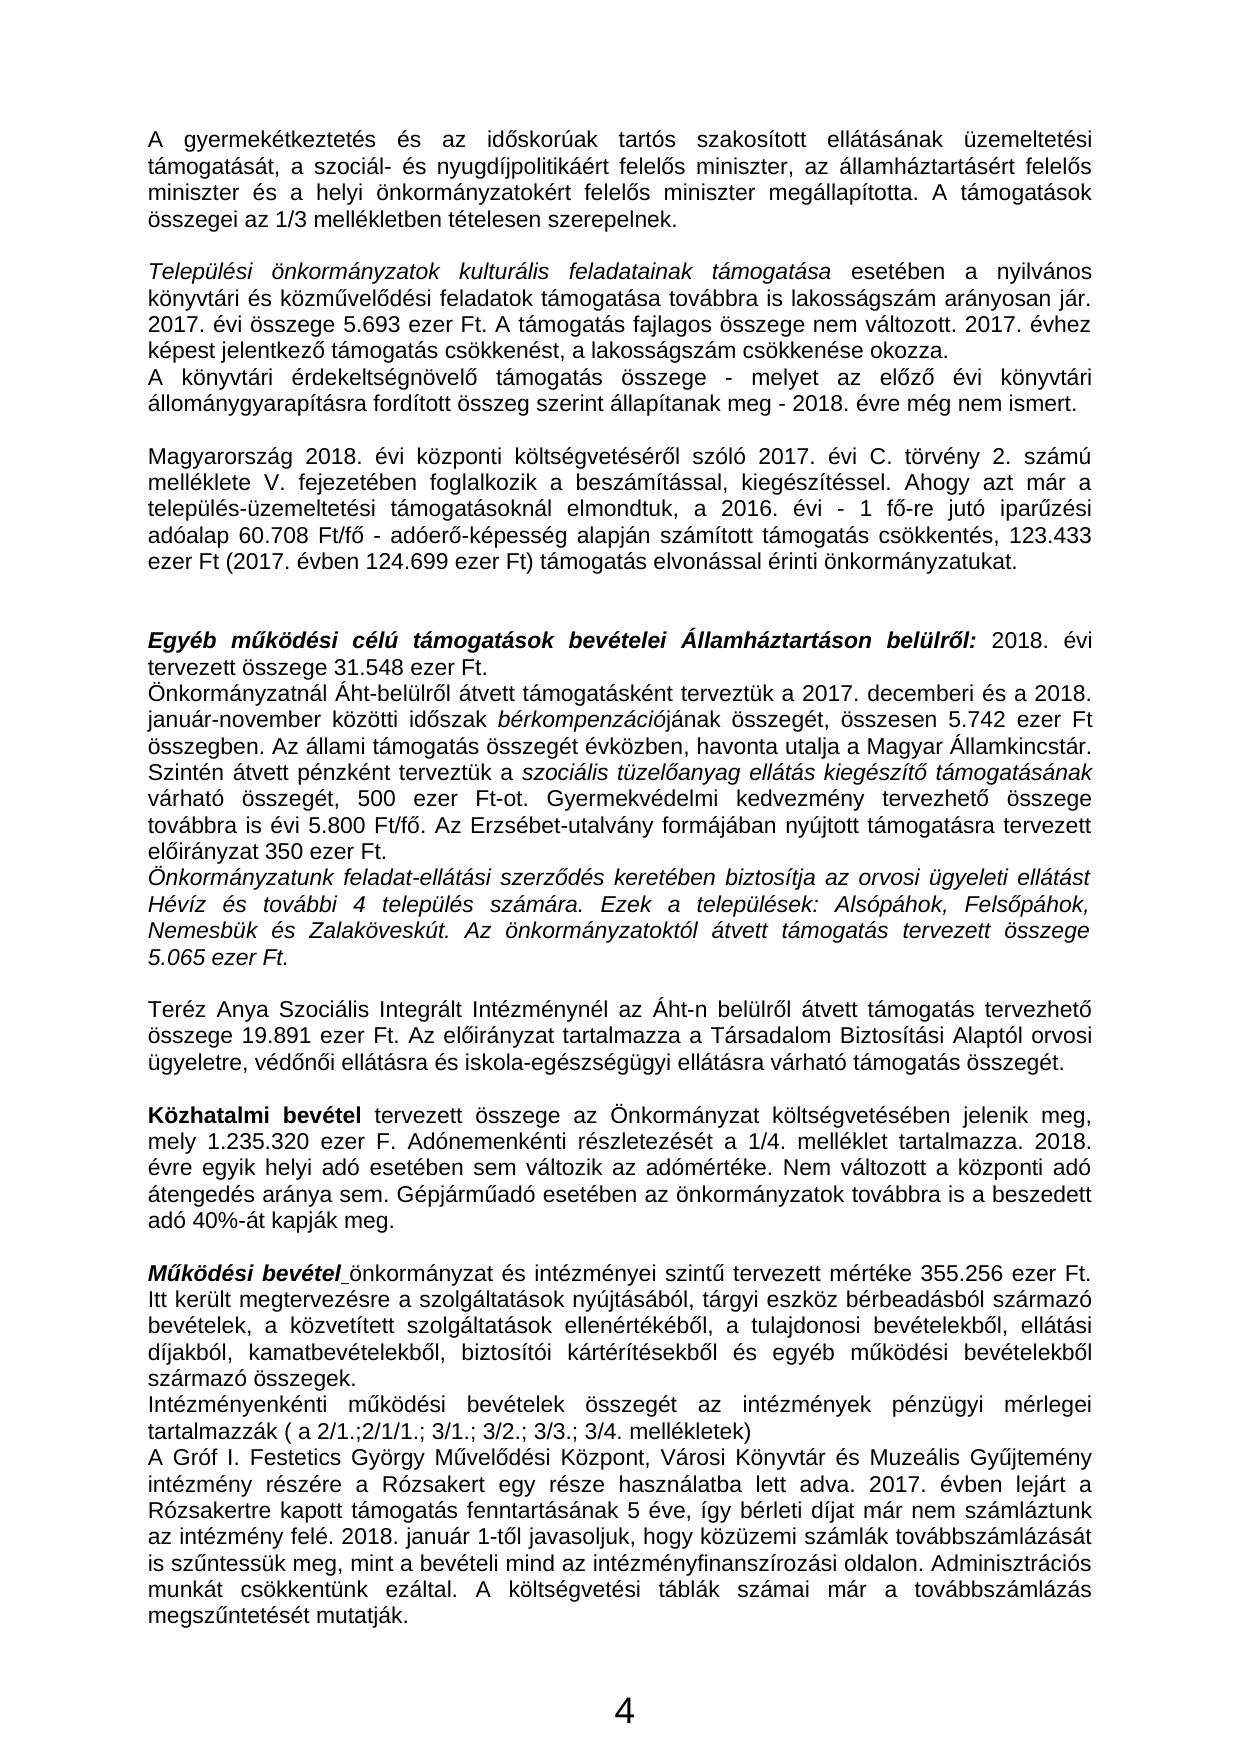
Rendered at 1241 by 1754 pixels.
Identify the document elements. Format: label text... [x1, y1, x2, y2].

text Települési önkormányzatok kulturális feladatainak támogatása esetében a nyilvános könyvtári és közművelődési feladatok támogatása továbbra is lakosságszám arányosan jár. 2017. évi összege 5.693 ezer Ft. A támogatás fajlagos összege nem változott. 2017. évhez képest jelentkező támogatás csökkenést, a lakosságszám csökkenése okozza. [148, 258, 1093, 364]
text Közhatalmi bevétel tervezett összege az Önkormányzat költségvetésében jelenik meg, mely 1.235.320 ezer F. Adónemenkénti részletezését a 1/4. melléklet tartalmazza. 2018. évre egyik helyi adó esetében sem változik az adómértéke. Nem változott a központi adó átengedés aránya sem. Gépjárműadó esetében az önkormányzatok továbbra is a beszedett adó 40%-át kapják meg. [148, 1102, 1093, 1233]
text Intézményenkénti működési bevételek összegét az intézmények pénzügyi mérlegei tartalmazzák ( a 2/1.;2/1/1.; 3/1.; 3/2.; 3/3.; 3/4. mellékletek) [148, 1391, 1093, 1444]
text Önkormányzatunk feladat-ellátási szerződés keretében biztosítja az orvosi ügyeleti ellátást Hévíz és további 4 település számára. Ezek a települések: Alsópáhok, Felsőpáhok, Nemesbük és Zalaköveskút. Az önkormányzatoktól átvett támogatás tervezett összege 5.065 ezer Ft. [148, 864, 1093, 970]
text A könyvtári érdekeltségnövelő támogatás összege - melyet az előző évi könyvtári állománygyarapításra fordított összeg szerint állapítanak meg - 2018. évre még nem ismert. [148, 364, 1093, 416]
text A Gróf I. Festetics György Művelődési Központ, Városi Könyvtár és Muzeális Gyűjtemény intézmény részére a Rózsakert egy része használatba lett adva. 2017. évben lejárt a Rózsakertre kapott támogatás fenntartásának 5 éve, így bérleti díjat már nem számláztunk az intézmény felé. 2018. január 1-től javasoljuk, hogy közüzemi számlák továbbszámlázását is szűntessük meg, mint a bevételi mind az intézményfinanszírozási oldalon. Adminisztrációs munkát csökkentünk ezáltal. A költségvetési táblák számai már a továbbszámlázás megszűntetését mutatják. [148, 1444, 1093, 1629]
text Működési bevétel önkormányzat és intézményei szintű tervezett mértéke 355.256 ezer Ft. Itt került megtervezésre a szolgáltatások nyújtásából, tárgyi eszköz bérbeadásból származó bevételek, a közvetített szolgáltatások ellenértékéből, a tulajdonosi bevételekből, ellátási díjakból, kamatbevételekből, biztosítói kártérítésekből és egyéb működési bevételekből származó összegek. [148, 1260, 1093, 1391]
text Teréz Anya Szociális Integrált Intézménynél az Áht-n belülről átvett támogatás tervezhető összege 19.891 ezer Ft. Az előirányzat tartalmazza a Társadalom Biztosítási Alaptól orvosi ügyeletre, védőnői ellátásra és iskola-egészségügyi ellátásra várható támogatás összegét. [148, 996, 1093, 1075]
text Egyéb működési célú támogatások bevételei Államháztartáson belülről: 2018. évi tervezett összege 31.548 ezer Ft. [148, 627, 1093, 680]
text A gyermekétkeztetés és az időskorúak tartós szakosított ellátásának üzemeltetési támogatását, a szociál- és nyugdíjpolitikáért felelős miniszter, az államháztartásért felelős miniszter és a helyi önkormányzatokért felelős miniszter megállapította. A támogatások összegei az 1/3 mellékletben tételesen szerepelnek. [148, 126, 1093, 232]
text Önkormányzatnál Áht-belülről átvett támogatásként terveztük a 2017. decemberi és a 2018. január-november közötti időszak bérkompenzációjának összegét, összesen 5.742 ezer Ft összegben. Az állami támogatás összegét évközben, havonta utalja a Magyar Államkincstár. Szintén átvett pénzként terveztük a szociális tüzelőanyag ellátás kiegészítő támogatásának várható összegét, 500 ezer Ft-ot. Gyermekvédelmi kedvezmény tervezhető összege továbbra is évi 5.800 Ft/fő. Az Erzsébet-utalvány formájában nyújtott támogatásra tervezett előirányzat 350 ezer Ft. [148, 680, 1093, 864]
text Magyarország 2018. évi központi költségvetéséről szóló 2017. évi C. törvény 2. számú melléklete V. fejezetében foglalkozik a beszámítással, kiegészítéssel. Ahogy azt már a település-üzemeltetési támogatásoknál elmondtuk, a 2016. évi - 1 fő-re jutó iparűzési adóalap 60.708 Ft/fő - adóerő-képesség alapján számított támogatás csökkentés, 123.433 ezer Ft (2017. évben 124.699 ezer Ft) támogatás elvonással érinti önkormányzatukat. [148, 443, 1093, 574]
